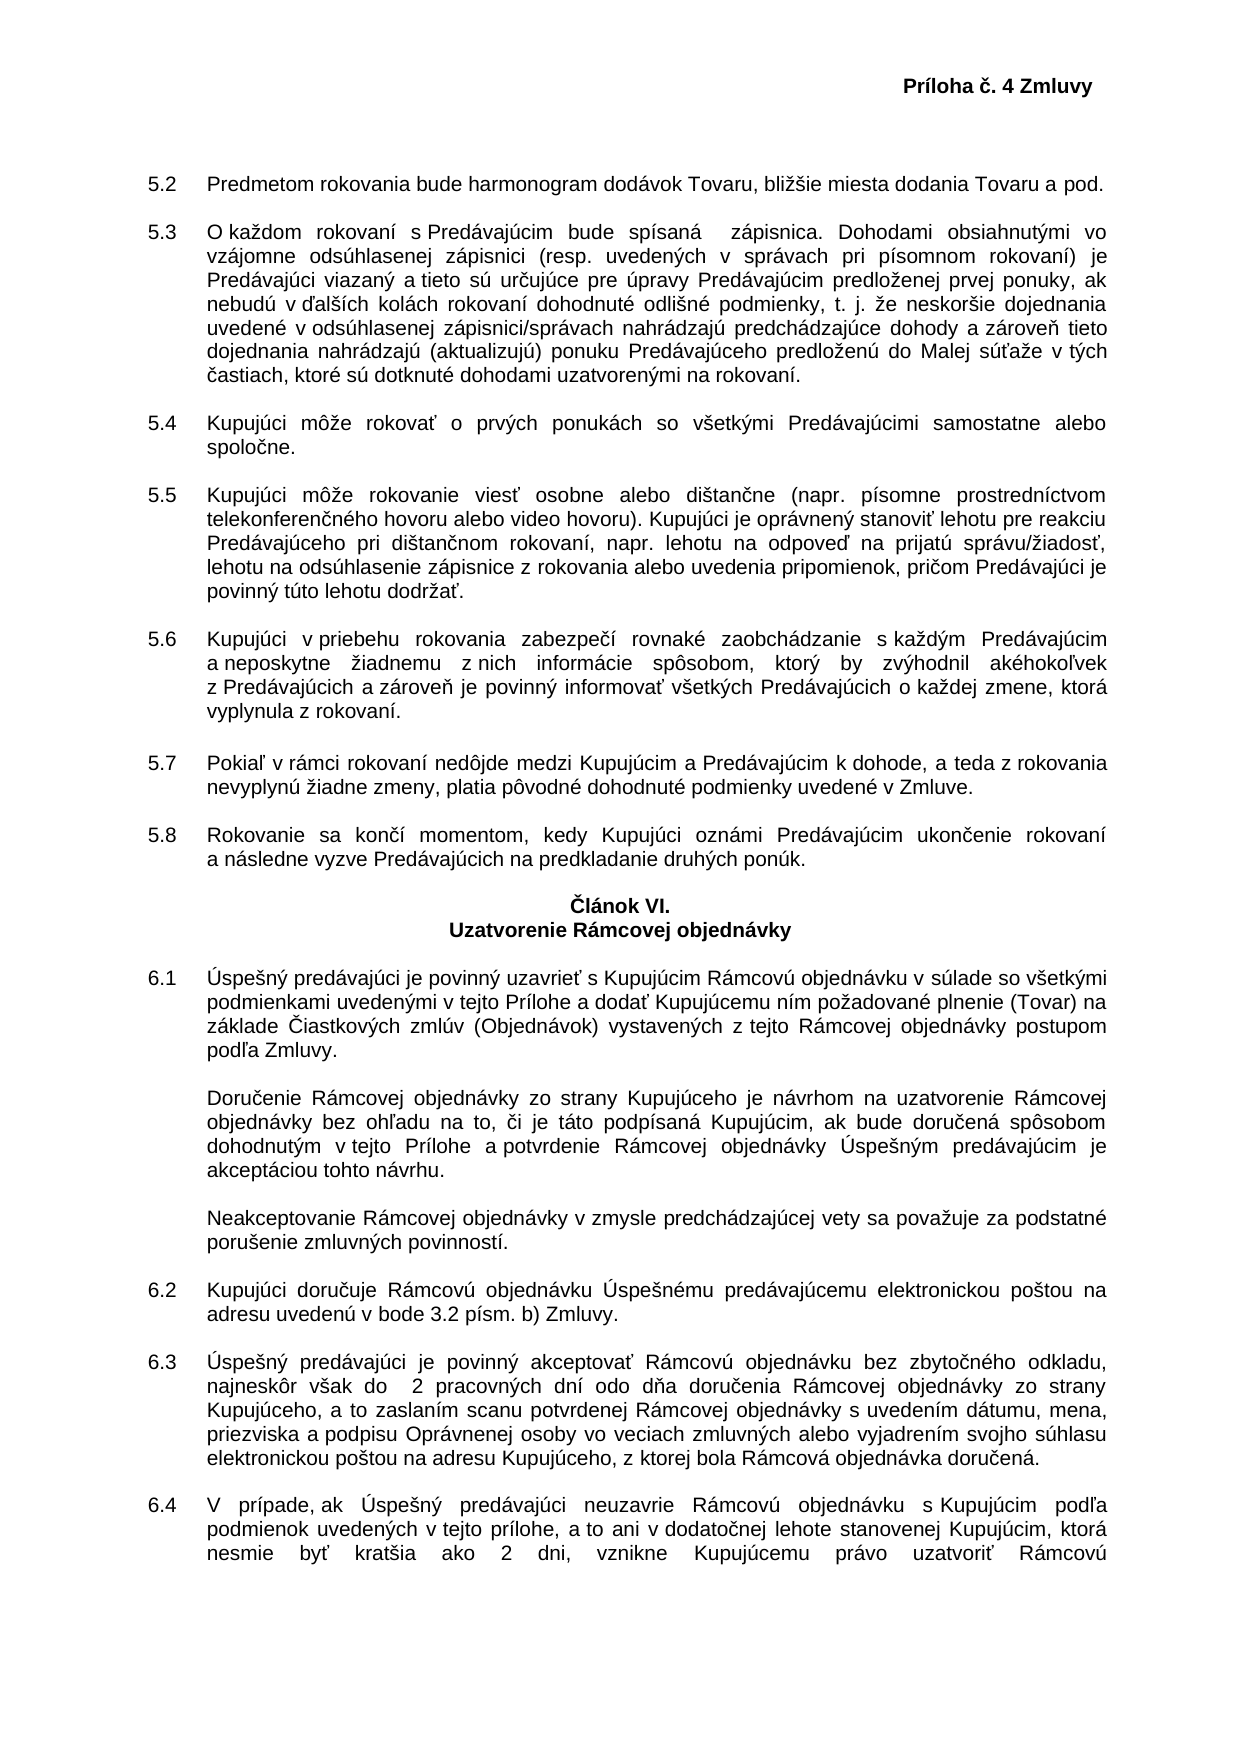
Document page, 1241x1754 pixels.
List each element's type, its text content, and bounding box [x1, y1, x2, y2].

list Úspešný predávajúci je povinný akceptovať Rámcovú objednávku bez zbytočného odkladu, najneskôr však do 2 pracovných dní odo dňa doručenia Rámcovej objednávky zo strany Kupujúceho, a to zaslaním scanu potvrdenej Rámcovej objednávky s uvedením dátumu, mena, priezviska a podpisu Oprávnenej osoby vo veciach zmluvných alebo vyjadrením svojho súhlasu elektronickou poštou na adresu Kupujúceho, z ktorej bola Rámcová objednávka doručená. [148, 1349, 1107, 1469]
list Rokovanie sa končí momentom, kedy Kupujúci oznámi Predávajúcim ukončenie rokovaní a následne vyzve Predávajúcich na predkladanie druhých ponúk. [148, 822, 1107, 870]
list Predmetom rokovania bude harmonogram dodávok Tovaru, bližšie miesta dodania Tovaru a pod. [148, 172, 1107, 196]
list Kupujúci doručuje Rámcovú objednávku Úspešnému predávajúcemu elektronickou poštou na adresu uvedenú v bode 3.2 písm. b) Zmluvy. [148, 1278, 1107, 1326]
list Kupujúci môže rokovať o prvých ponukách so všetkými Predávajúcimi samostatne alebo spoločne. [148, 411, 1107, 459]
list Kupujúci môže rokovanie viesť osobne alebo dištančne (napr. písomne prostredníctvom telekonferenčného hovoru alebo video hovoru). Kupujúci je oprávnený stanoviť lehotu pre reakciu Predávajúceho pri dištančnom rokovaní, napr. lehotu na odpoveď na prijatú správu/žiadosť, lehotu na odsúhlasenie zápisnice z rokovania alebo uvedenia pripomienok, pričom Predávajúci je povinný túto lehotu dodržať. [148, 483, 1107, 603]
text Článok VI. [148, 894, 1093, 918]
list O každom rokovaní s Predávajúcim bude spísaná zápisnica. Dohodami obsiahnutými vo vzájomne odsúhlasenej zápisnici (resp. uvedených v správach pri písomnom rokovaní) je Predávajúci viazaný a tieto sú určujúce pre úpravy Predávajúcim predloženej prvej ponuky, ak nebudú v ďalších kolách rokovaní dohodnuté odlišné podmienky, t. j. že neskoršie dojednania uvedené v odsúhlasenej zápisnici/správach nahrádzajú predchádzajúce dohody a zároveň tieto dojednania nahrádzajú (aktualizujú) ponuku Predávajúceho predloženú do Malej súťaže v tých častiach, ktoré sú dotknuté dohodami uzatvorenými na rokovaní. [148, 219, 1107, 387]
list Úspešný predávajúci je povinný uzavrieť s Kupujúcim Rámcovú objednávku v súlade so všetkými podmienkami uvedenými v tejto Prílohe a dodať Kupujúcemu ním požadované plnenie (Tovar) na základe Čiastkových zmlúv (Objednávok) vystavených z tejto Rámcovej objednávky postupom podľa Zmluvy. [148, 966, 1107, 1062]
text Uzatvorenie Rámcovej objednávky [148, 918, 1093, 942]
list Doručenie Rámcovej objednávky zo strany Kupujúceho je návrhom na uzatvorenie Rámcovej objednávky bez ohľadu na to, či je táto podpísaná Kupujúcim, ak bude doručená spôsobom dohodnutým v tejto Prílohe a potvrdenie Rámcovej objednávky Úspešným predávajúcim je akceptáciou tohto návrhu. [207, 1086, 1107, 1182]
list Kupujúci v priebehu rokovania zabezpečí rovnaké zaobchádzanie s každým Predávajúcim a neposkytne žiadnemu z nich informácie spôsobom, ktorý by zvýhodnil akéhokoľvek z Predávajúcich a zároveň je povinný informovať všetkých Predávajúcich o každej zmene, ktorá vyplynula z rokovaní. [148, 627, 1107, 723]
list Pokiaľ v rámci rokovaní nedôjde medzi Kupujúcim a Predávajúcim k dohode, a teda z rokovania nevyplynú žiadne zmeny, platia pôvodné dohodnuté podmienky uvedené v Zmluve. [148, 751, 1107, 798]
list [148, 1493, 1107, 1565]
list Neakceptovanie Rámcovej objednávky v zmysle predchádzajúcej vety sa považuje za podstatné porušenie zmluvných povinností. [207, 1206, 1107, 1254]
